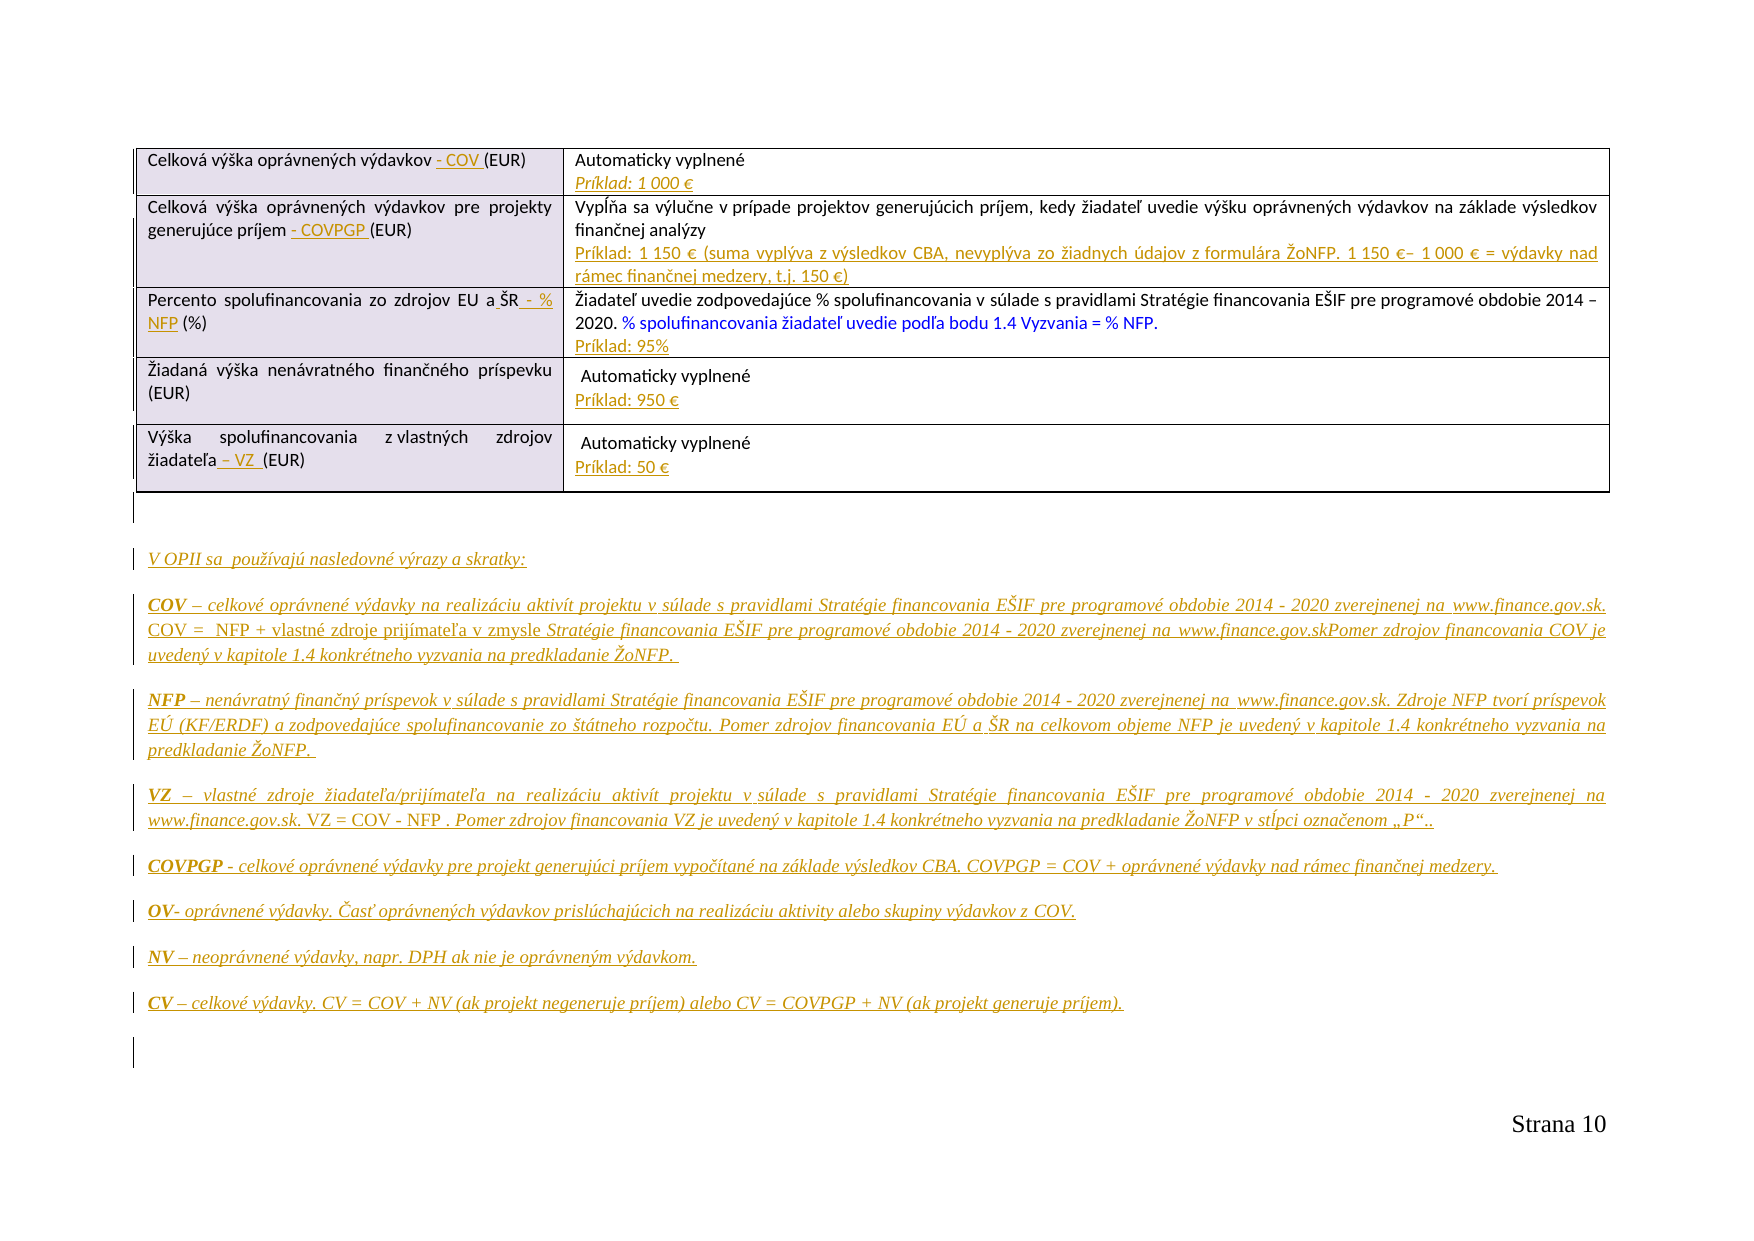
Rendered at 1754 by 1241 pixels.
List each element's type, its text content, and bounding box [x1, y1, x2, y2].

table_cell Výška spolufinancovania z vlastných zdrojov žiadateľa(EUR) [137, 425, 563, 491]
table_cell Automaticky vyplnené [564, 149, 1609, 194]
table_cell Celková výška oprávnených výdavkov (EUR) [137, 149, 563, 194]
table_cell Žiadateľ uvedie zodpovedajúce % spolufinancovania v súlade s pravidlami Stratégie financovania EŠIF pre programové obdobie 2014 – 2020. % spolufinancovania žiadateľ uvedie podľa bodu 1.4 Vyzvania = % NFP. [564, 288, 1609, 357]
table_cell Automaticky vyplnené [564, 425, 1609, 491]
table_cell Percento spolufinancovania zo zdrojov EU aŠR (%) [137, 288, 563, 357]
table_cell Vypĺňa sa výlučne v prípade projektov generujúcich príjem, kedy žiadateľ uvedie výšku oprávnených výdavkov na základe výsledkov finančnej analýzy [564, 196, 1609, 287]
table_cell Celková výška oprávnených výdavkov pre projekty generujúce príjem (EUR) [137, 196, 563, 287]
table_cell Žiadaná výška nenávratného finančného príspevku (EUR) [137, 358, 563, 424]
table_cell Automaticky vyplnené [564, 358, 1609, 424]
